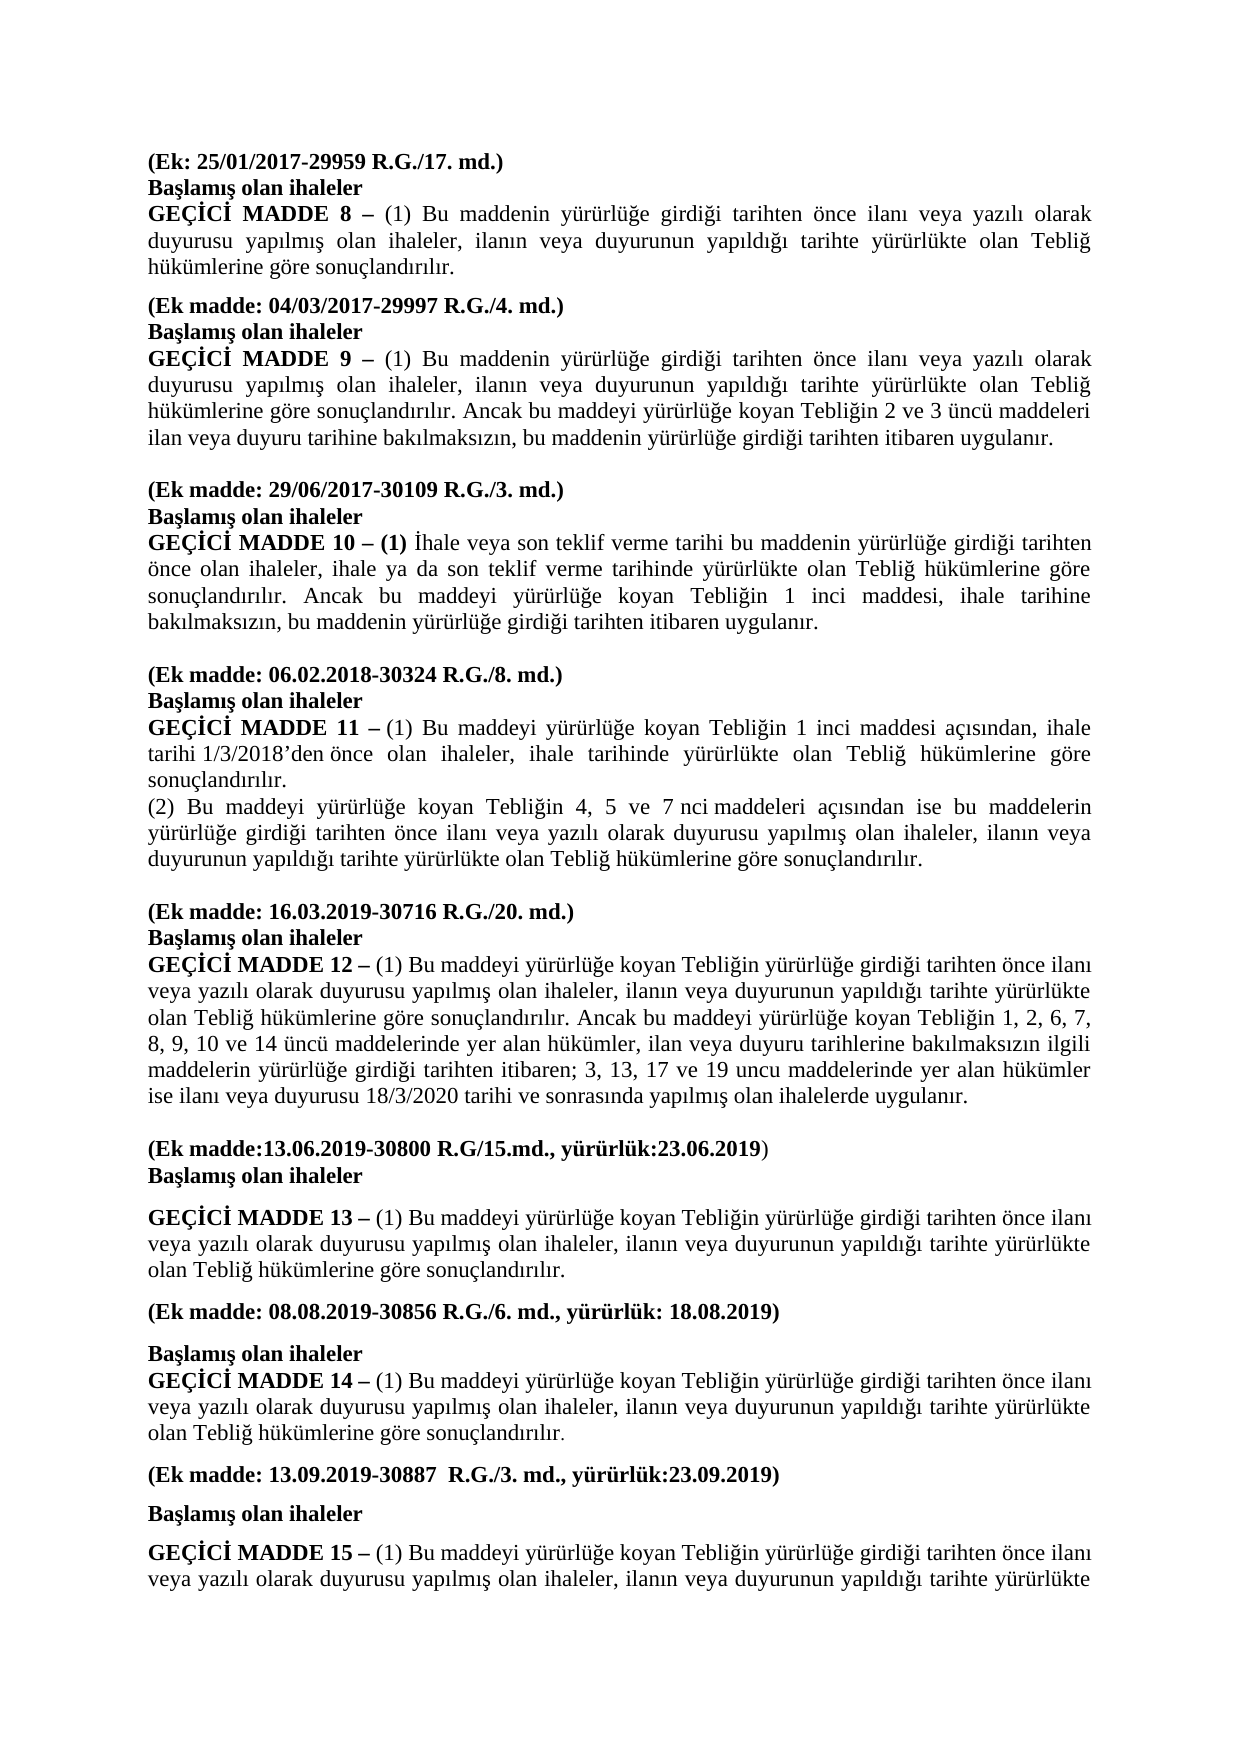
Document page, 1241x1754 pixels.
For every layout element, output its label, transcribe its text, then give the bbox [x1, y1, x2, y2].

text (2) Bu maddeyi yürürlüğe koyan Tebliğin 4, 5 ve 7 nci maddeleri açısından ise bu maddelerin yürürlüğe girdiği tarihten önce ilanı veya yazılı olarak duyurusu yapılmış olan ihaleler, ilanın veya duyurunun yapıldığı tarihte yürürlükte olan Tebliğ hükümlerine göre sonuçlandırılır. [148, 793, 1092, 872]
text GEÇİCİ MADDE 9 – (1) Bu maddenin yürürlüğe girdiği tarihten önce ilanı veya yazılı olarak duyurusu yapılmış olan ihaleler, ilanın veya duyurunun yapıldığı tarihte yürürlükte olan Tebliğ hükümlerine göre sonuçlandırılır. Ancak bu maddeyi yürürlüğe koyan Tebliğin 2 ve 3 üncü maddeleri ilan veya duyuru tarihine bakılmaksızın, bu maddenin yürürlüğe girdiği tarihten itibaren uygulanır. [148, 345, 1092, 450]
text GEÇİCİ MADDE 11 – (1) Bu maddeyi yürürlüğe koyan Tebliğin 1 inci maddesi açısından, ihale tarihi 1/3/2018’den önce olan ihaleler, ihale tarihinde yürürlükte olan Tebliğ hükümlerine göre sonuçlandırılır. [148, 714, 1092, 793]
text GEÇİCİ MADDE 12 – (1) Bu maddeyi yürürlüğe koyan Tebliğin yürürlüğe girdiği tarihten önce ilanı veya yazılı olarak duyurusu yapılmış olan ihaleler, ilanın veya duyurunun yapıldığı tarihte yürürlükte olan Tebliğ hükümlerine göre sonuçlandırılır. Ancak bu maddeyi yürürlüğe koyan Tebliğin 1, 2, 6, 7, 8, 9, 10 ve 14 üncü maddelerinde yer alan hükümler, ilan veya duyuru tarihlerine bakılmaksızın ilgili maddelerin yürürlüğe girdiği tarihten itibaren; 3, 13, 17 ve 19 uncu maddelerinde yer alan hükümler ise ilanı veya duyurusu 18/3/2020 tarihi ve sonrasında yapılmış olan ihalelerde uygulanır. [148, 951, 1092, 1109]
text (Ek madde: 06.02.2018-30324 R.G./8. md.) [148, 661, 1092, 687]
text Başlamış olan ihaleler [148, 1500, 1092, 1527]
text (Ek: 25/01/2017-29959 R.G./17. md.) [148, 148, 1092, 174]
text Başlamış olan ihaleler [148, 924, 1092, 951]
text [148, 1539, 1092, 1592]
text GEÇİCİ MADDE 8 – (1) Bu maddenin yürürlüğe girdiği tarihten önce ilanı veya yazılı olarak duyurusu yapılmış olan ihaleler, ilanın veya duyurunun yapıldığı tarihte yürürlükte olan Tebliğ hükümlerine göre sonuçlandırılır. [148, 200, 1092, 279]
text GEÇİCİ MADDE 10 – (1) İhale veya son teklif verme tarihi bu maddenin yürürlüğe girdiği tarihten önce olan ihaleler, ihale ya da son teklif verme tarihinde yürürlükte olan Tebliğ hükümlerine göre sonuçlandırılır. Ancak bu maddeyi yürürlüğe koyan Tebliğin 1 inci maddesi, ihale tarihine bakılmaksızın, bu maddenin yürürlüğe girdiği tarihten itibaren uygulanır. [148, 529, 1092, 634]
text (Ek madde: 29/06/2017-30109 R.G./3. md.) [148, 476, 1092, 503]
text (Ek madde: 04/03/2017-29997 R.G./4. md.) [148, 292, 1092, 318]
text Başlamış olan ihaleler [148, 1162, 1092, 1188]
text Başlamış olan ihaleler [148, 687, 1092, 714]
text Başlamış olan ihaleler [148, 318, 1092, 345]
text Başlamış olan ihaleler [148, 1340, 1092, 1367]
text (Ek madde: 13.09.2019-30887 R.G./3. md., yürürlük:23.09.2019) [148, 1461, 1092, 1488]
text (Ek madde:13.06.2019-30800 R.G/15.md., yürürlük:23.06.2019) [148, 1135, 1092, 1162]
text (Ek madde: 08.08.2019-30856 R.G./6. md., yürürlük: 18.08.2019) [148, 1298, 1092, 1325]
text (Ek madde: 16.03.2019-30716 R.G./20. md.) [148, 898, 1092, 924]
text Başlamış olan ihaleler [148, 174, 1092, 200]
text GEÇİCİ MADDE 13 – (1) Bu maddeyi yürürlüğe koyan Tebliğin yürürlüğe girdiği tarihten önce ilanı veya yazılı olarak duyurusu yapılmış olan ihaleler, ilanın veya duyurunun yapıldığı tarihte yürürlükte olan Tebliğ hükümlerine göre sonuçlandırılır. [148, 1204, 1092, 1283]
text Başlamış olan ihaleler [148, 503, 1092, 529]
text GEÇİCİ MADDE 14 – (1) Bu maddeyi yürürlüğe koyan Tebliğin yürürlüğe girdiği tarihten önce ilanı veya yazılı olarak duyurusu yapılmış olan ihaleler, ilanın veya duyurunun yapıldığı tarihte yürürlükte olan Tebliğ hükümlerine göre sonuçlandırılır. [148, 1367, 1092, 1446]
